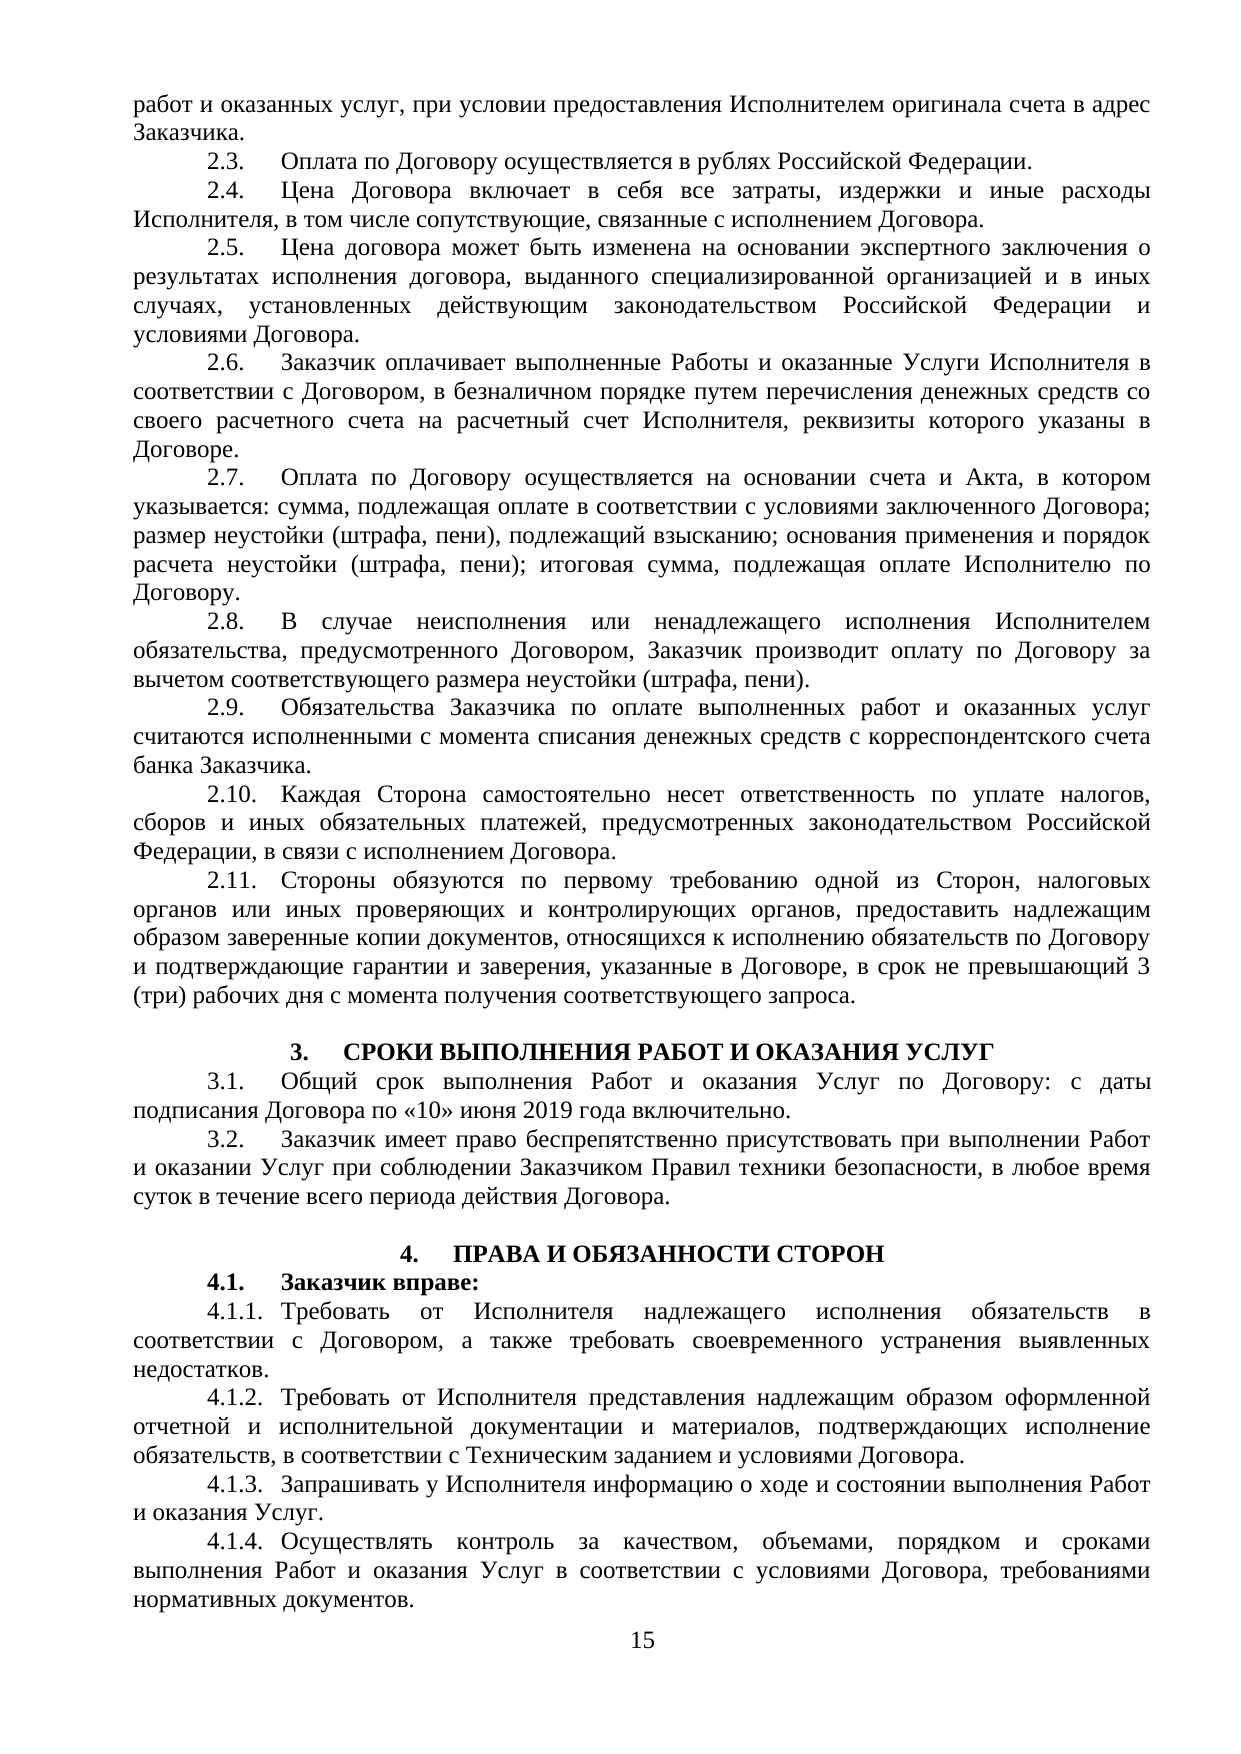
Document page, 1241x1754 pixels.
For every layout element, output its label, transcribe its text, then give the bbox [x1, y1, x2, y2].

list Обязательства Заказчика по оплате выполненных работ и оказанных услуг считаются исполненными с момента списания денежных средств с корреспондентского счета банка Заказчика. [133, 692, 1152, 779]
list Осуществлять контроль за качеством, объемами, порядком и сроками выполнения Работ и оказания Услуг в соответствии с условиями Договора, требованиями нормативных документов. [133, 1526, 1152, 1612]
list ПРАВА И ОБЯЗАННОСТИ СТОРОН [133, 1239, 1152, 1267]
list Цена договора может быть изменена на основании экспертного заключения о результатах исполнения договора, выданного специализированной организацией и в иных случаях, установленных действующим законодательством Российской Федерации и условиями Договора. [133, 232, 1152, 347]
list Оплата по Договору осуществляется на основании счета и Акта, в котором указывается: сумма, подлежащая оплате в соответствии с условиями заключенного Договора; размер неустойки (штрафа, пени), подлежащий взысканию; основания применения и порядок расчета неустойки (штрафа, пени); итоговая сумма, подлежащая оплате Исполнителю по Договору. [133, 462, 1152, 606]
list Заказчик оплачивает выполненные Работы и оказанные Услуги Исполнителя в соответствии с Договором, в безналичном порядке путем перечисления денежных средств со своего расчетного счета на расчетный счет Исполнителя, реквизиты которого указаны в Договоре. [133, 347, 1152, 462]
list Стороны обязуются по первому требованию одной из Сторон, налоговых органов или иных проверяющих и контролирующих органов, предоставить надлежащим образом заверенные копии документов, относящихся к исполнению обязательств по Договору и подтверждающие гарантии и заверения, указанные в Договоре, в срок не превышающий 3 (три) рабочих дня с момента получения соответствующего запроса. [133, 865, 1152, 1009]
list Оплата по Договору осуществляется в рублях Российской Федерации. [133, 146, 1152, 175]
list Заказчик имеет право беспрепятственно присутствовать при выполнении Работ и оказании Услуг при соблюдении Заказчиком Правил техники безопасности, в любое время суток в течение всего периода действия Договора. [133, 1124, 1152, 1210]
list Цена Договора включает в себя все затраты, издержки и иные расходы Исполнителя, в том числе сопутствующие, связанные с исполнением Договора. [133, 175, 1152, 232]
list Требовать от Исполнителя надлежащего исполнения обязательств в соответствии с Договором, а также требовать своевременного устранения выявленных недостатков. [133, 1296, 1152, 1382]
list СРОКИ ВЫПОЛНЕНИЯ РАБОТ И ОКАЗАНИЯ УСЛУГ [133, 1037, 1152, 1066]
list Каждая Сторона самостоятельно несет ответственность по уплате налогов, сборов и иных обязательных платежей, предусмотренных законодательством Российской Федерации, в связи с исполнением Договора. [133, 779, 1152, 865]
list Заказчик вправе: [133, 1267, 1152, 1296]
list В случае неисполнения или ненадлежащего исполнения Исполнителем обязательства, предусмотренного Договором, Заказчик производит оплату по Договору за вычетом соответствующего размера неустойки (штрафа, пени). [133, 606, 1152, 692]
list Общий срок выполнения Работ и оказания Услуг по Договору: с даты подписания Договора по «10» июня 2019 года включительно. [133, 1066, 1152, 1124]
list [133, 89, 1152, 146]
list Запрашивать у Исполнителя информацию о ходе и состоянии выполнения Работ и оказания Услуг. [133, 1469, 1152, 1526]
list Требовать от Исполнителя представления надлежащим образом оформленной отчетной и исполнительной документации и материалов, подтверждающих исполнение обязательств, в соответствии с Техническим заданием и условиями Договора. [133, 1382, 1152, 1469]
